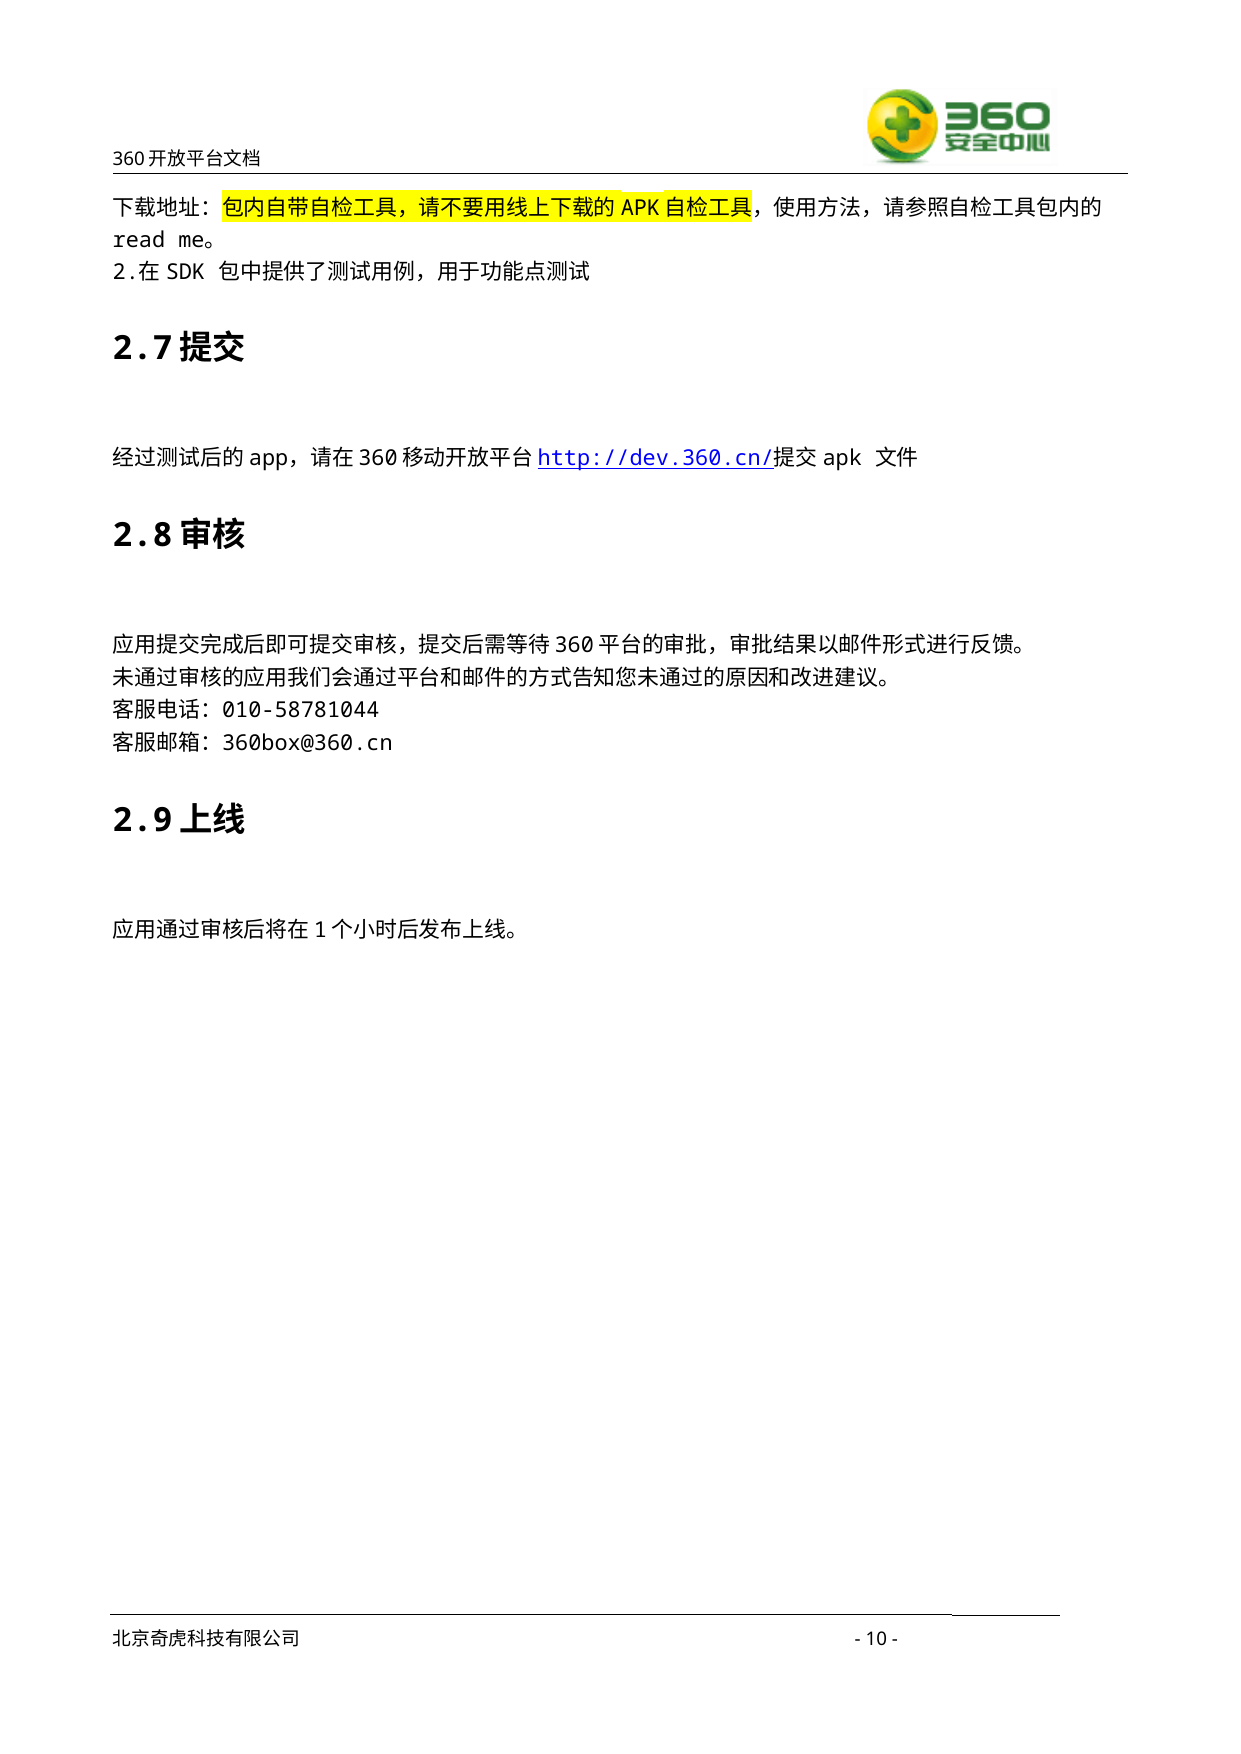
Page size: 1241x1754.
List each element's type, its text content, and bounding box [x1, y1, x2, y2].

subtitle 2.9上线 [112, 784, 1128, 849]
text 应用提交完成后即可提交审核，提交后需等待360平台的审批，审批结果以邮件形式进行反馈。 [112, 627, 1128, 659]
text 未通过审核的应用我们会通过平台和邮件的方式告知您未通过的原因和改进建议。 [112, 659, 1128, 692]
subtitle 2.7提交 [112, 313, 1128, 378]
text 下载地址：包内自带自检工具，请不要用线上下载的 APK自检工具，使用方法，请参照自检工具包内的read me。 [112, 190, 1128, 254]
text 客服电话：010-58781044 [112, 692, 1128, 724]
picture [863, 88, 1058, 166]
text 客服邮箱：360box@360.cn [112, 724, 1128, 757]
text 2.在 SDK 包中提供了测试用例，用于功能点测试 [112, 254, 1128, 286]
text 经过测试后的 app，请在360移动开放平台http://dev.360.cn/提交 apk 文件 [112, 440, 1128, 473]
text 应用通过审核后将在1个小时后发布上线。 [112, 912, 1128, 944]
subtitle 2.8审核 [112, 500, 1128, 565]
